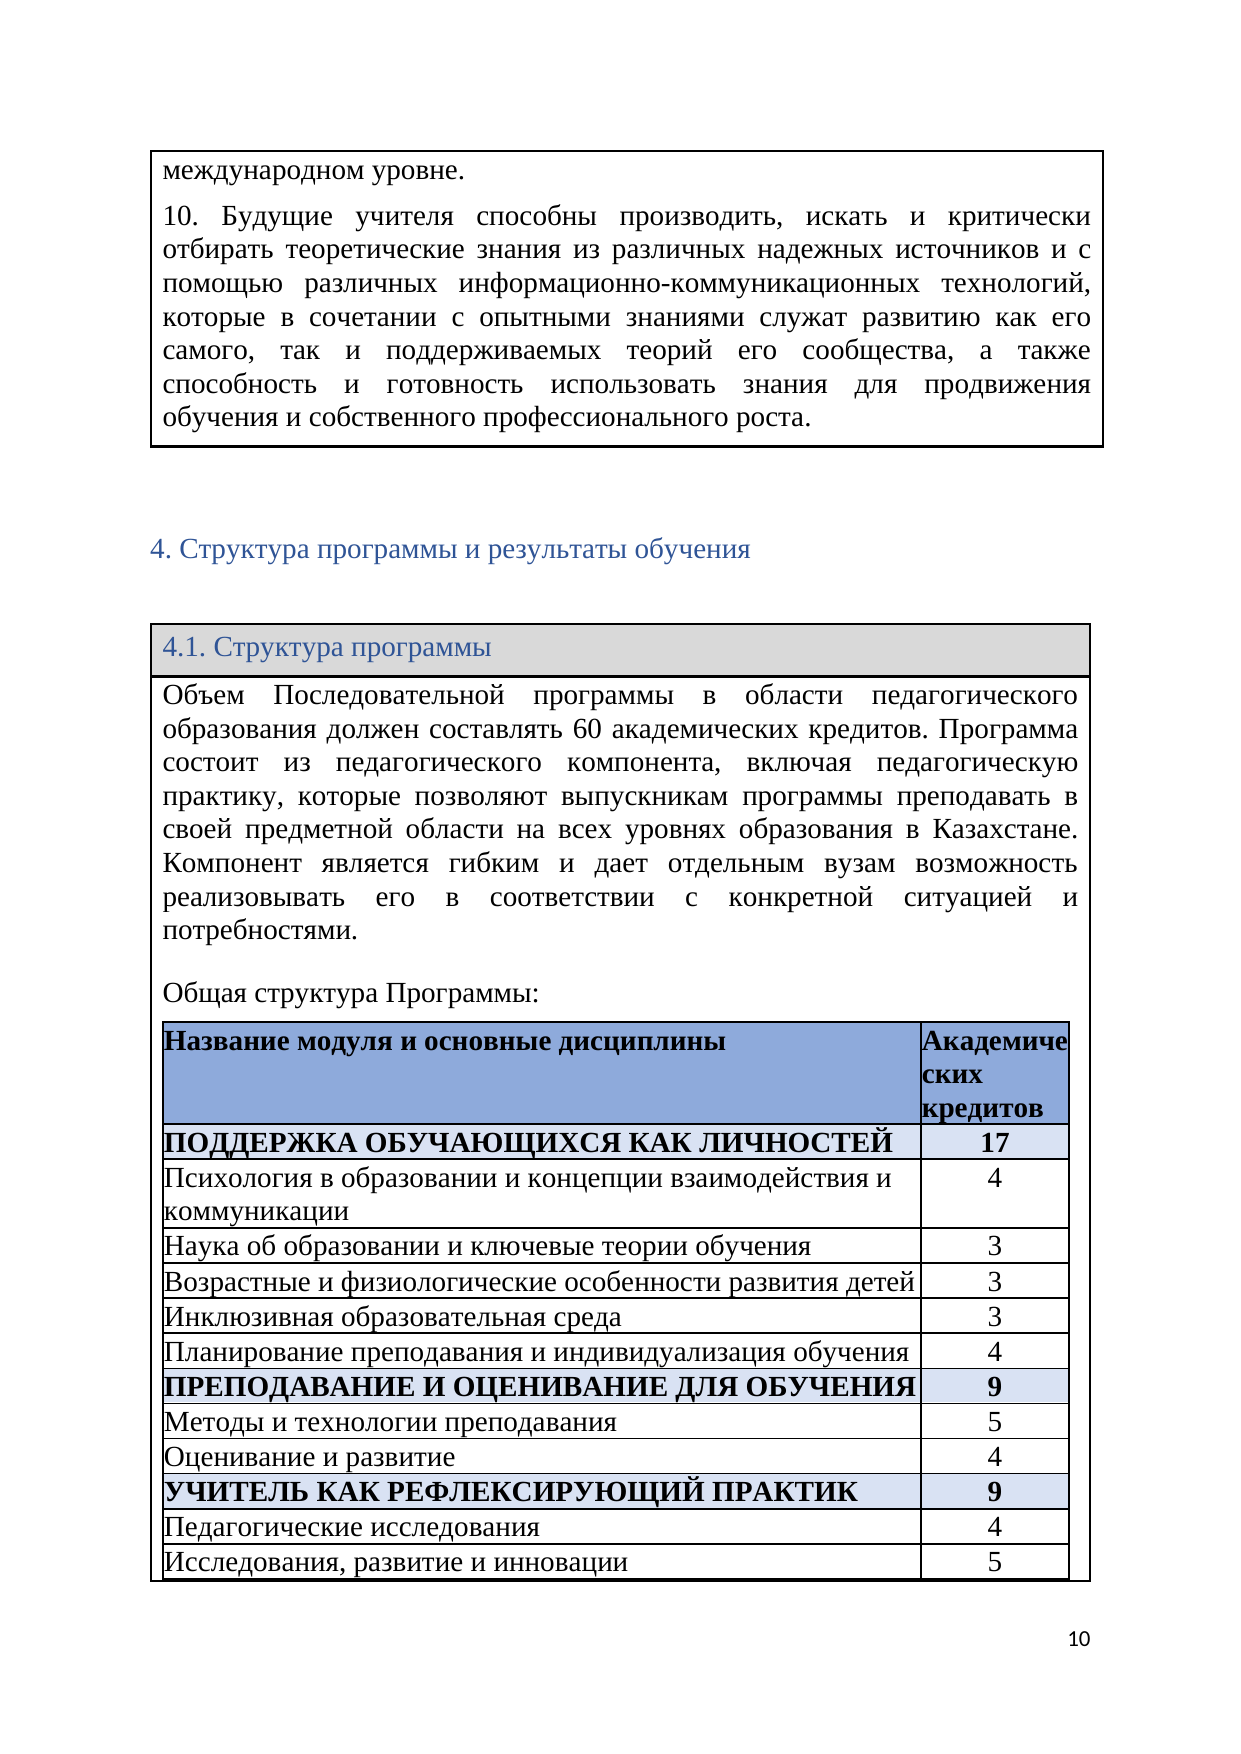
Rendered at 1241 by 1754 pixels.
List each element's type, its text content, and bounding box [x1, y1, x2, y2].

subtitle 4. Структура программы и результаты обучения [150, 531, 1090, 564]
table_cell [152, 152, 1102, 445]
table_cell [152, 678, 1089, 1579]
table_header 4.1. Структура программы [152, 625, 1089, 675]
